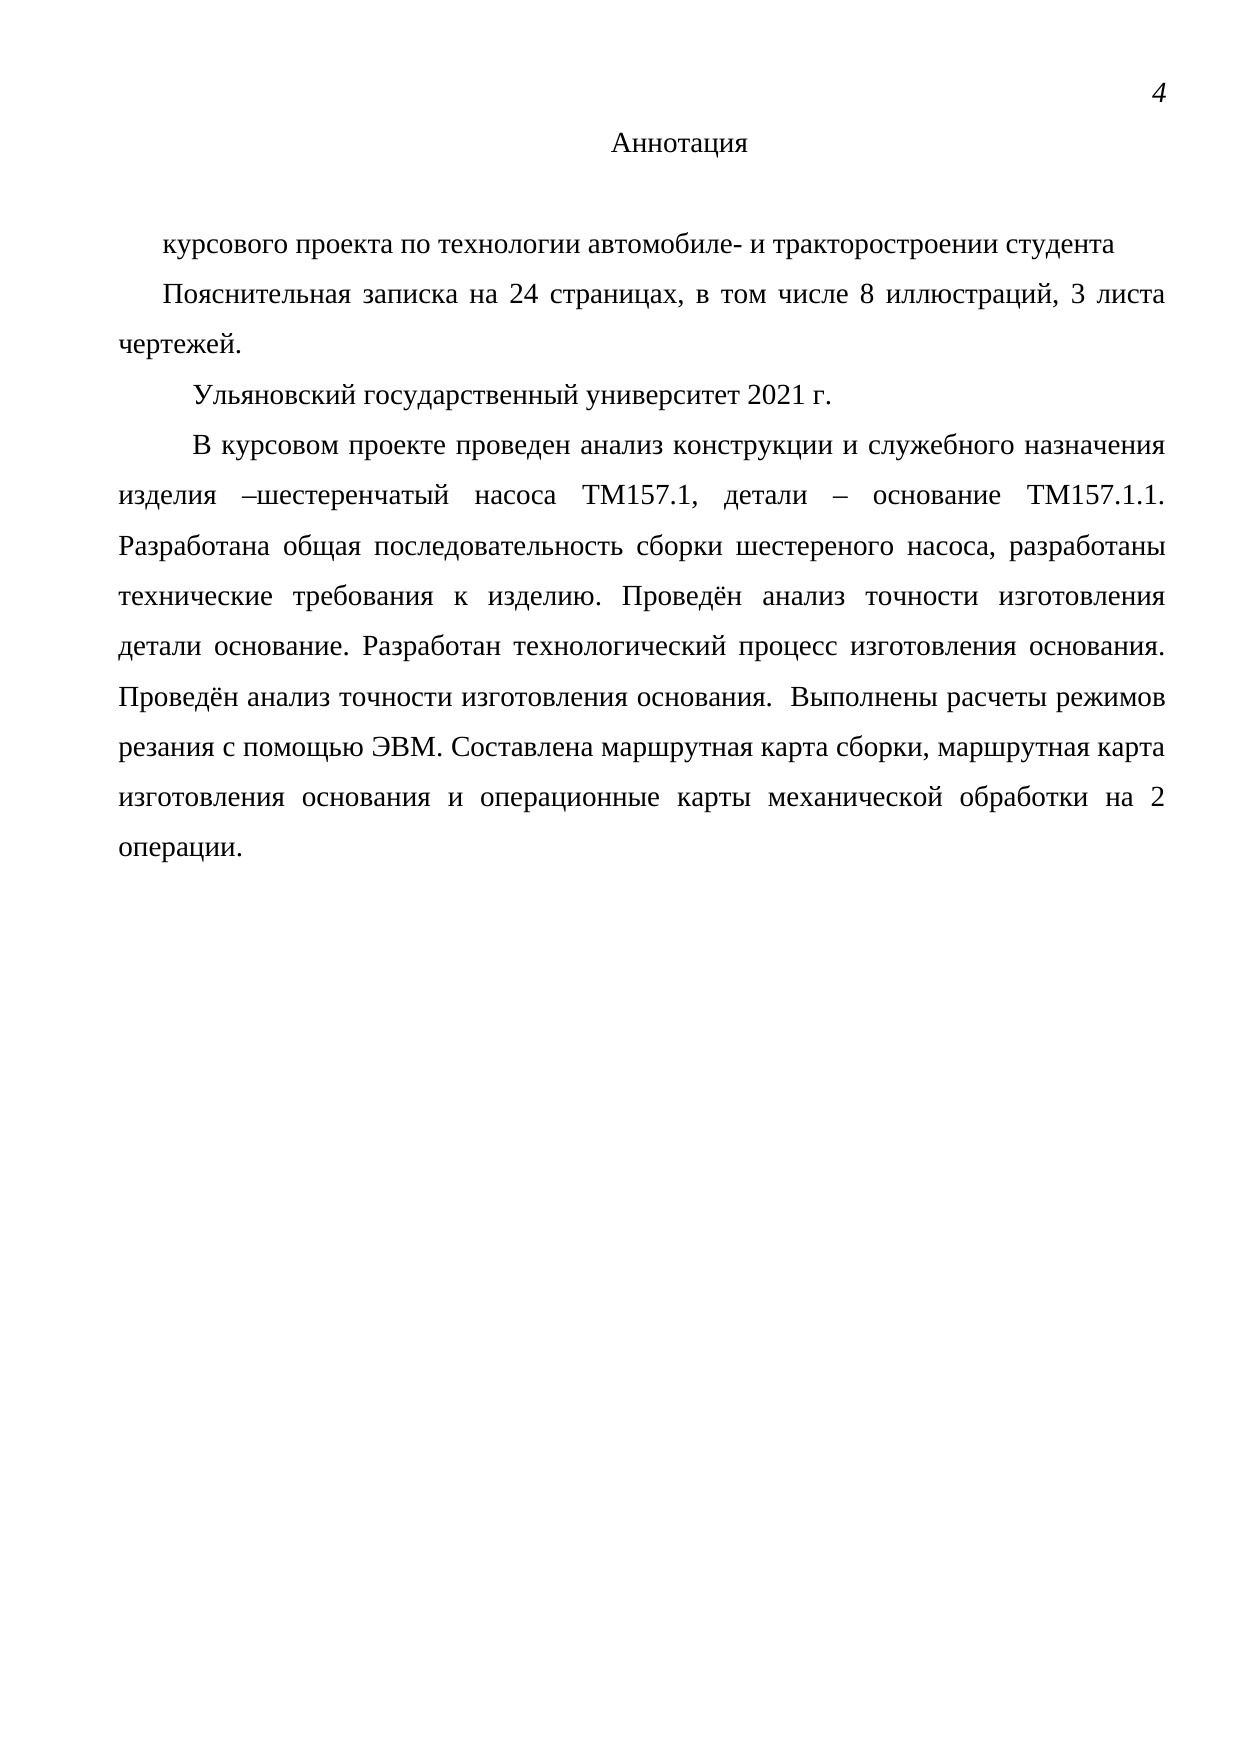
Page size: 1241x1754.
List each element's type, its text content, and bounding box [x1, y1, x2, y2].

text Пояснительная записка на 24 страницах, в том числе 8 иллюстраций, 3 листа чертежей. [118, 276, 1166, 360]
text Ульяновский государственный университет 2021 г. [118, 377, 1166, 410]
text Аннотация [118, 125, 1166, 159]
text В курсовом проекте проведен анализ конструкции и служебного назначения изделия –шестеренчатый насоса ТМ157.1, детали – основание ТМ157.1.1. Разработана общая последовательность сборки шестереного насоса, разработаны технические требования к изделию. Проведён анализ точности изготовления детали основание. Разработан технологический процесс изготовления основания. Проведён анализ точности изготовления основания. Выполнены расчеты режимов резания с помощью ЭВМ. Составлена маршрутная карта сборки, маршрутная карта изготовления основания и операционные карты механической обработки на 2 операции. [118, 427, 1166, 863]
text курсового проекта по технологии автомобиле- и тракторостроении студента [118, 226, 1166, 259]
